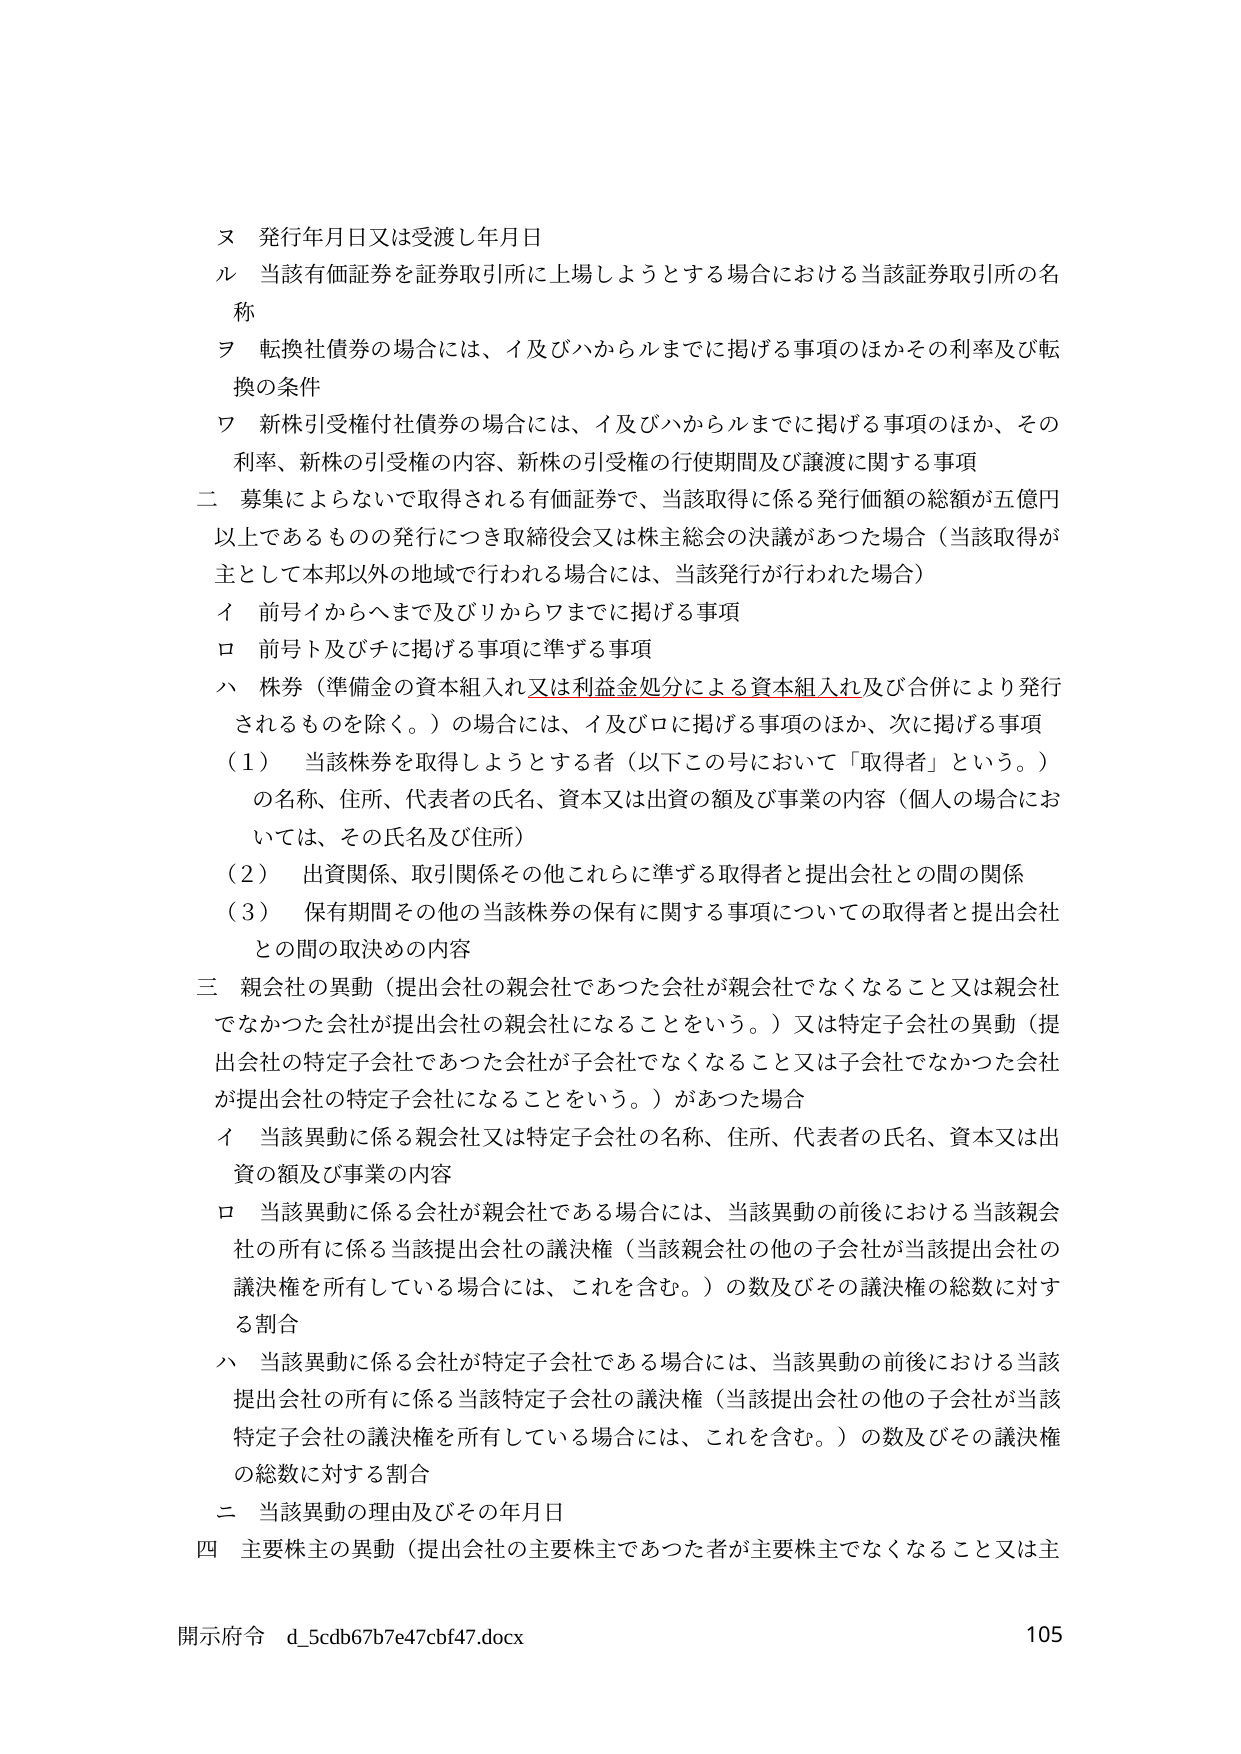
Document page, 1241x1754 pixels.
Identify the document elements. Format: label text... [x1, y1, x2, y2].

text ハ 株券（準備金の資本組入れ又は利益金処分による資本組入れ及び合併により発行されるものを除く。）の場合には、イ及びロに掲げる事項のほか、次に掲げる事項 [215, 667, 1063, 742]
text （３） 保有期間その他の当該株券の保有に関する事項についての取得者と提出会社との間の取決めの内容 [215, 892, 1063, 967]
text （２） 出資関係、取引関係その他これらに準ずる取得者と提出会社との間の関係 [215, 854, 1063, 892]
text ヲ 転換社債券の場合には、イ及びハからルまでに掲げる事項のほかその利率及び転換の条件 [215, 329, 1063, 404]
text ル 当該有価証券を証券取引所に上場しようとする場合における当該証券取引所の名称 [215, 254, 1063, 329]
text ワ 新株引受権付社債券の場合には、イ及びハからルまでに掲げる事項のほか、その利率、新株の引受権の内容、新株の引受権の行使期間及び譲渡に関する事項 [215, 404, 1063, 479]
text ニ 当該異動の理由及びその年月日 [215, 1492, 1063, 1529]
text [196, 1529, 1063, 1567]
text ロ 前号ト及びチに掲げる事項に準ずる事項 [215, 629, 1063, 667]
text 三 親会社の異動（提出会社の親会社であつた会社が親会社でなくなること又は親会社でなかつた会社が提出会社の親会社になることをいう。）又は特定子会社の異動（提出会社の特定子会社であつた会社が子会社でなくなること又は子会社でなかつた会社が提出会社の特定子会社になることをいう。）があつた場合 [196, 967, 1063, 1117]
text イ 前号イからへまで及びリからワまでに掲げる事項 [215, 592, 1063, 629]
text ハ 当該異動に係る会社が特定子会社である場合には、当該異動の前後における当該提出会社の所有に係る当該特定子会社の議決権（当該提出会社の他の子会社が当該特定子会社の議決権を所有している場合には、これを含む。）の数及びその議決権の総数に対する割合 [215, 1342, 1063, 1492]
text （１） 当該株券を取得しようとする者（以下この号において「取得者」という。）の名称、住所、代表者の氏名、資本又は出資の額及び事業の内容（個人の場合においては、その氏名及び住所） [215, 742, 1063, 854]
text 二 募集によらないで取得される有価証券で、当該取得に係る発行価額の総額が五億円以上であるものの発行につき取締役会又は株主総会の決議があつた場合（当該取得が主として本邦以外の地域で行われる場合には、当該発行が行われた場合） [196, 479, 1063, 592]
text イ 当該異動に係る親会社又は特定子会社の名称、住所、代表者の氏名、資本又は出資の額及び事業の内容 [215, 1117, 1063, 1192]
text ヌ 発行年月日又は受渡し年月日 [215, 217, 1063, 254]
text ロ 当該異動に係る会社が親会社である場合には、当該異動の前後における当該親会社の所有に係る当該提出会社の議決権（当該親会社の他の子会社が当該提出会社の議決権を所有している場合には、これを含む。）の数及びその議決権の総数に対する割合 [215, 1192, 1063, 1342]
